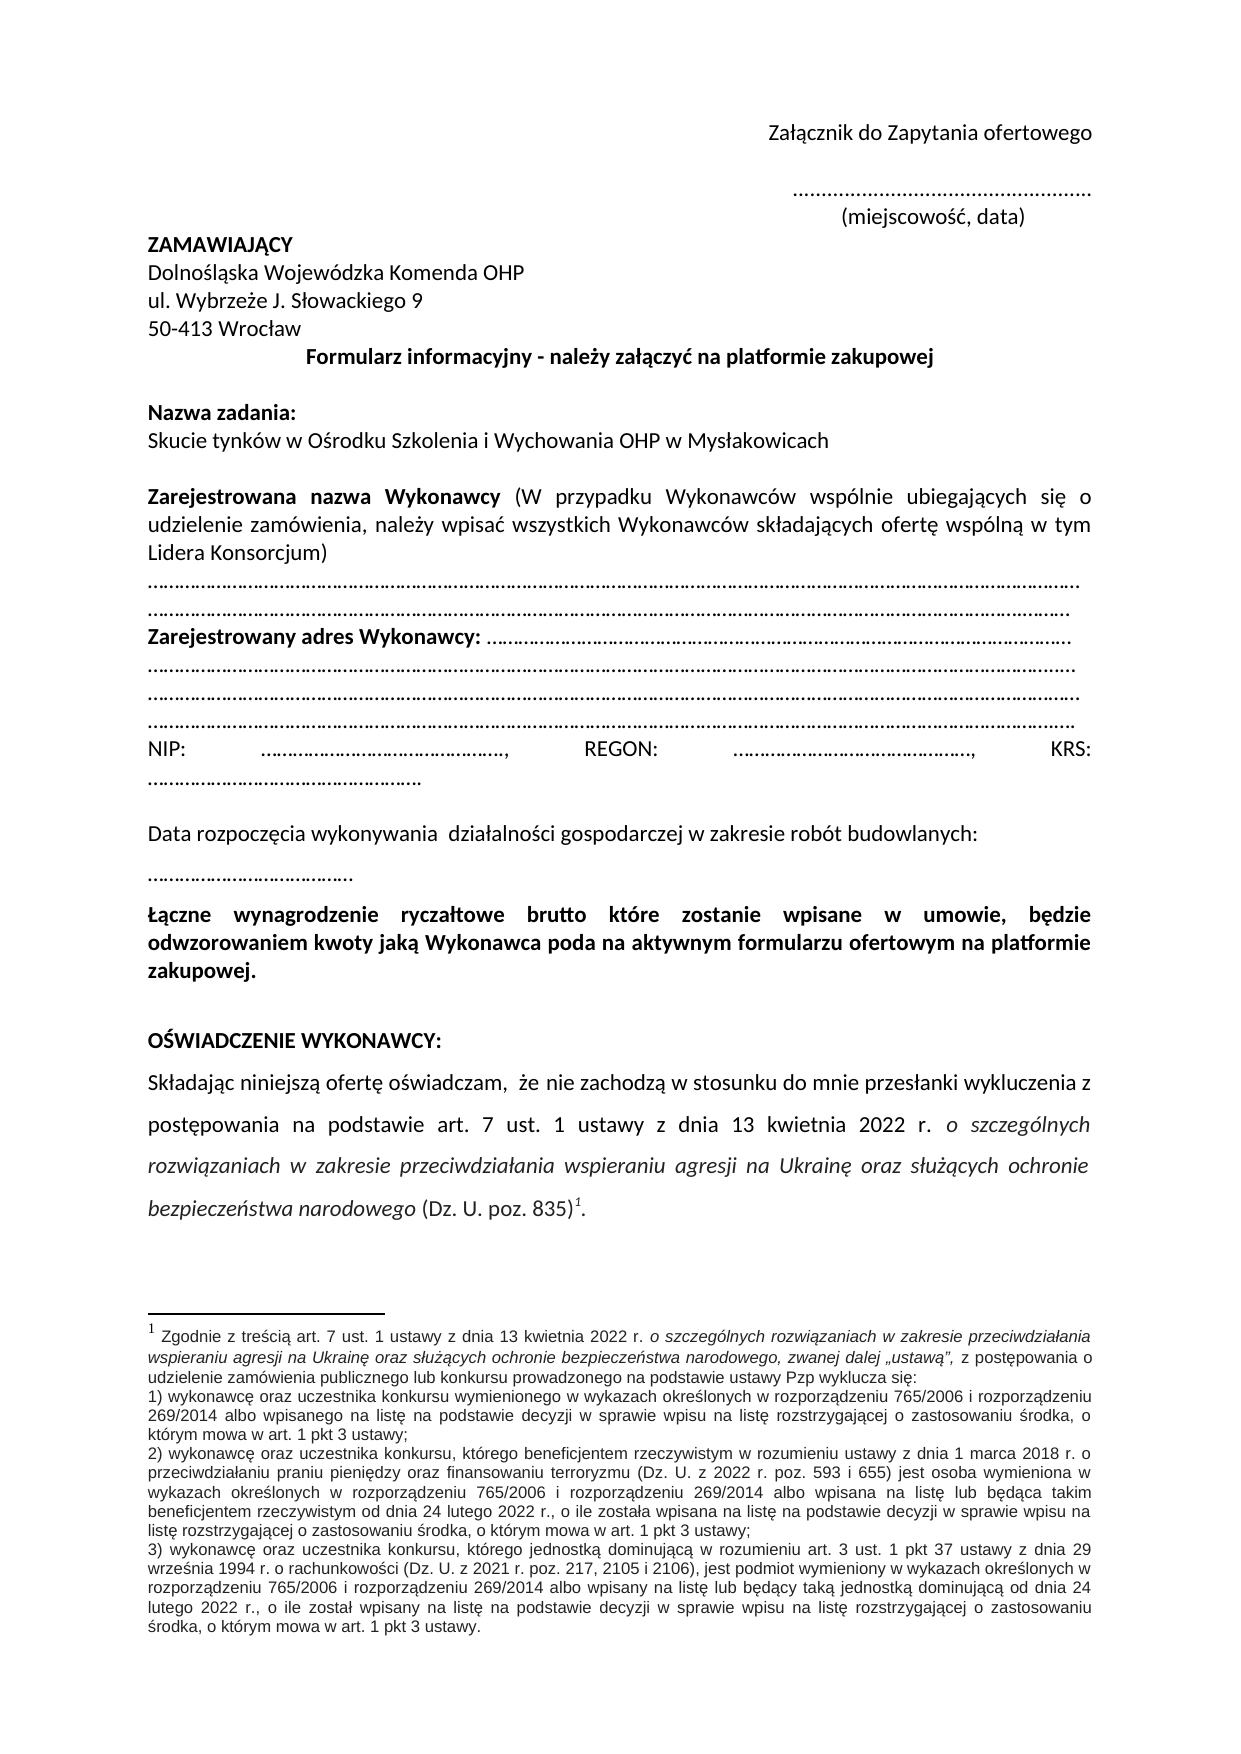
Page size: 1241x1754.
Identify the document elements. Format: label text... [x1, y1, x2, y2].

text Łączne wynagrodzenie ryczałtowe brutto które zostanie wpisane w umowie, będzie odwzorowaniem kwoty jaką Wykonawca poda na aktywnym formularzu ofertowym na platformie zakupowej. [148, 900, 1092, 984]
text ……………………………………………………………………………………………………………………………………………………………………………………………………………………………………………………………………………………………………………….……… Zarejestrowany adres Wykonawcy: ………………………………………………………………………………………………… [148, 566, 1092, 651]
text ………………………………… [148, 859, 1092, 887]
text ………………………………………………………………………………………………………………………………………………………..… [148, 651, 1092, 678]
text …………………………………………………………………………………………………………………………………………………………………………………………………………………………………………………………………………………………………………………….…. [148, 678, 1092, 734]
list Składając niniejszą ofertę oświadczam, że nie zachodzą w stosunku do mnie przesłanki wykluczenia z postępowania na podstawie art. 7 ust. 1 ustawy z dnia 13 kwietnia 2022 r. o szczególnych rozwiązaniach w zakresie przeciwdziałania wspieraniu agresji na Ukrainę oraz służących ochronie bezpieczeństwa narodowego (Dz. U. poz. 835). [148, 1068, 1092, 1222]
text NIP: ………………………………………., REGON: ………………………………………, KRS: ……………………………………………. [148, 734, 1092, 791]
text Załącznik do Zapytania ofertowego [148, 118, 1092, 146]
text Data rozpoczęcia wykonywania działalności gospodarczej w zakresie robót budowlanych: [148, 819, 1092, 847]
text ZAMAWIAJĄCY [148, 230, 1092, 258]
text Nazwa zadania: [148, 398, 1092, 426]
list Wrocław [148, 314, 1092, 342]
text Zarejestrowana nazwa Wykonawcy (W przypadku Wykonawców wspólnie ubiegających się o udzielenie zamówienia, należy wpisać wszystkich Wykonawców składających ofertę wspólną w tym Lidera Konsorcjum) [148, 482, 1092, 566]
text .................................................... [148, 174, 1092, 202]
text Dolnośląska Wojewódzka Komenda OHP [148, 258, 1092, 286]
text ul. Wybrzeże J. Słowackiego 9 [148, 286, 1092, 314]
text (miejscowość, data) [738, 202, 1092, 230]
text Skucie tynków w Ośrodku Szkolenia i Wychowania OHP w Mysłakowicach [148, 426, 1092, 454]
text OŚWIADCZENIE WYKONAWCY: [148, 1026, 1092, 1054]
text Formularz informacyjny - należy załączyć na platformie zakupowej [148, 342, 1092, 370]
